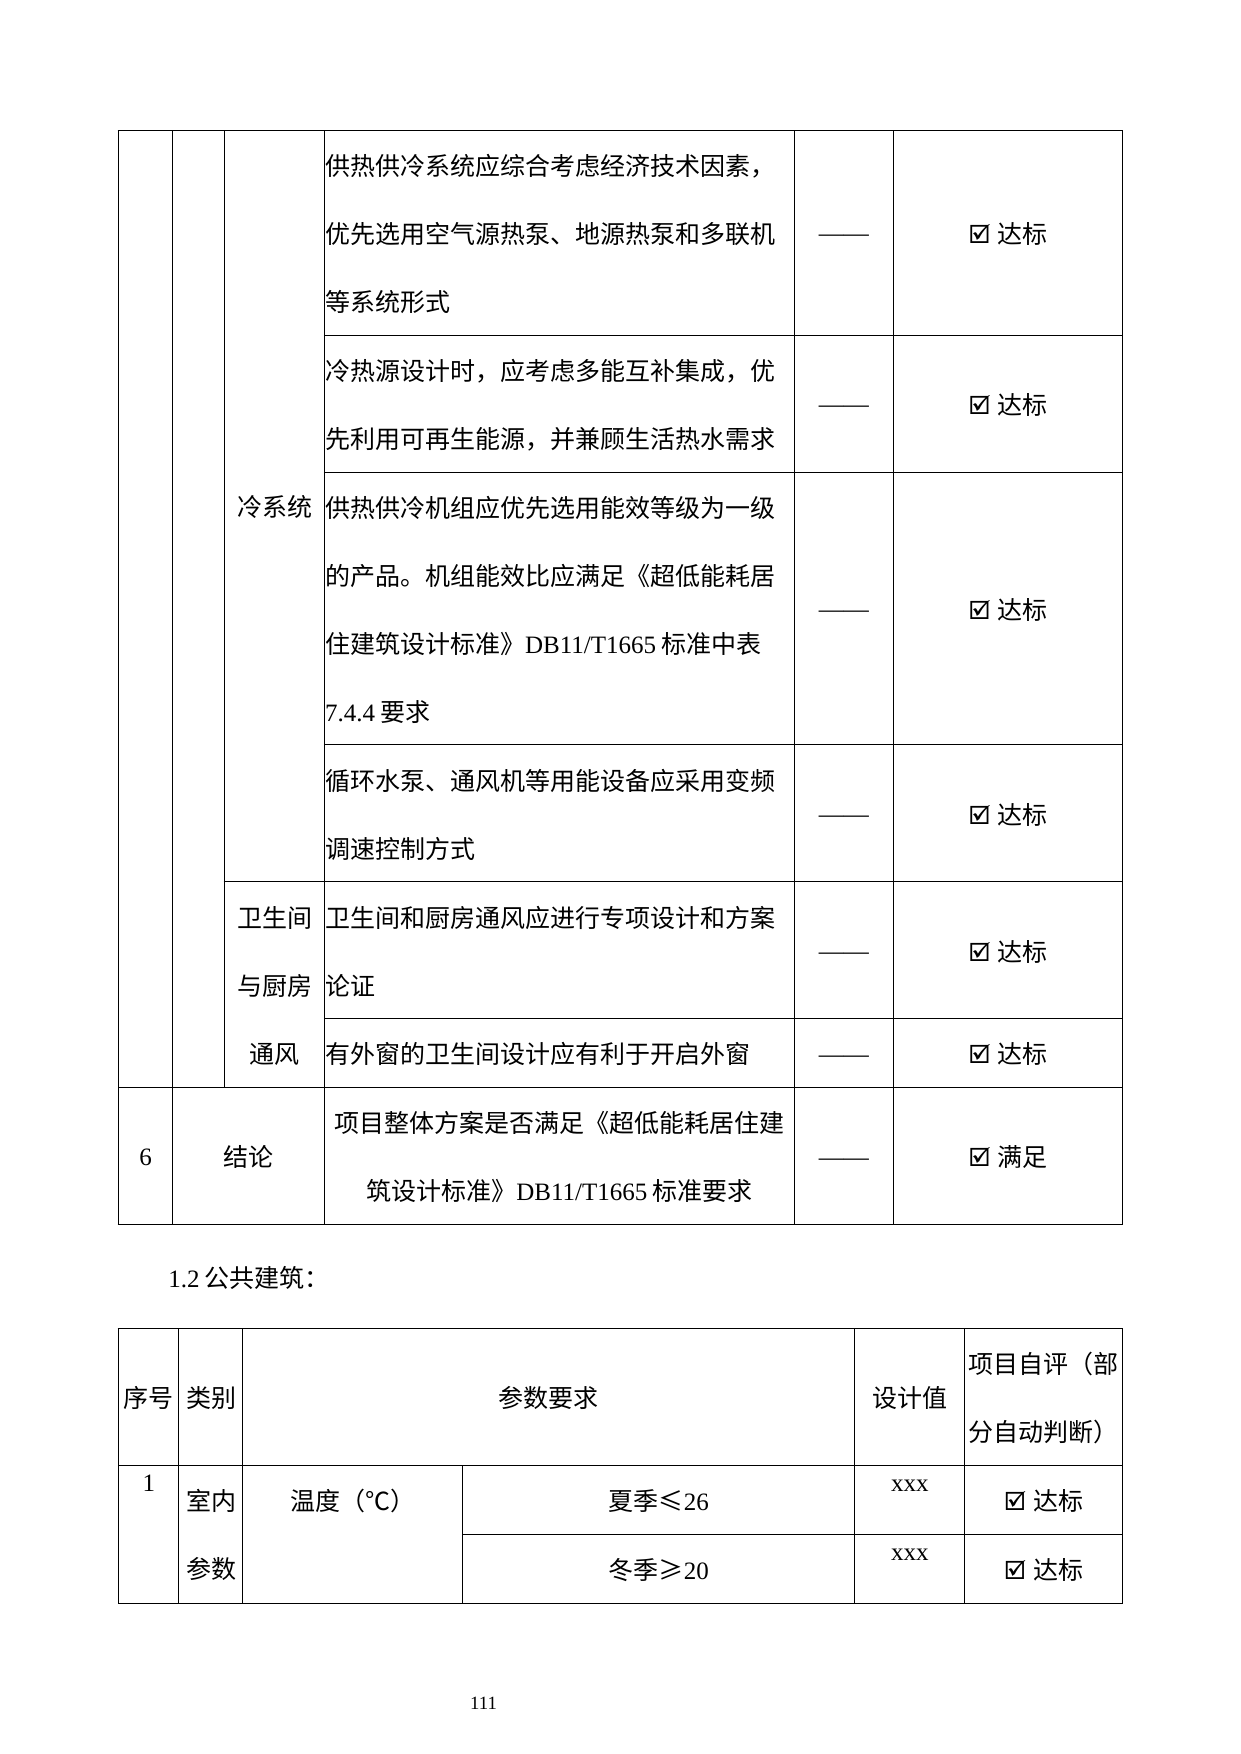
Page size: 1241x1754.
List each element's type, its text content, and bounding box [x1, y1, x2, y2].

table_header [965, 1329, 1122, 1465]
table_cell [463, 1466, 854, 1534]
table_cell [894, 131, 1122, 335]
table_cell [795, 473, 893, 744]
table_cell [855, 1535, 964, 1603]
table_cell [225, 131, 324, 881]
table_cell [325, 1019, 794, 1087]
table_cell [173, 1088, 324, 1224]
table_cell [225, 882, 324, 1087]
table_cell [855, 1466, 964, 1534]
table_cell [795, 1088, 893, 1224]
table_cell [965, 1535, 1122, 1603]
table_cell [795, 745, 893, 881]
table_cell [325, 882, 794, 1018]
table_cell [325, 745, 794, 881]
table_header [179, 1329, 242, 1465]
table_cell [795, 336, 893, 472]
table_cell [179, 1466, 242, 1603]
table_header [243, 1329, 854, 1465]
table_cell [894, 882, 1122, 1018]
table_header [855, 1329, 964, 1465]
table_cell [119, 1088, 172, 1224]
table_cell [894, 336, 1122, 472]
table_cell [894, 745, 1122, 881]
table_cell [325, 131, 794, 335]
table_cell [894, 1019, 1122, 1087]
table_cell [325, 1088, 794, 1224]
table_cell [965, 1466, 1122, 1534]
list 1.2公共建筑： [118, 1242, 1122, 1310]
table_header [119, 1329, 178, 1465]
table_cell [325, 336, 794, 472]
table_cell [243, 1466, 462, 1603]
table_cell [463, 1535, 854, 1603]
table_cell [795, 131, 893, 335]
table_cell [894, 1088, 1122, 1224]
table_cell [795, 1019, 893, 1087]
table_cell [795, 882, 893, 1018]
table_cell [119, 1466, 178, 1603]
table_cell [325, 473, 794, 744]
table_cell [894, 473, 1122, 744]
